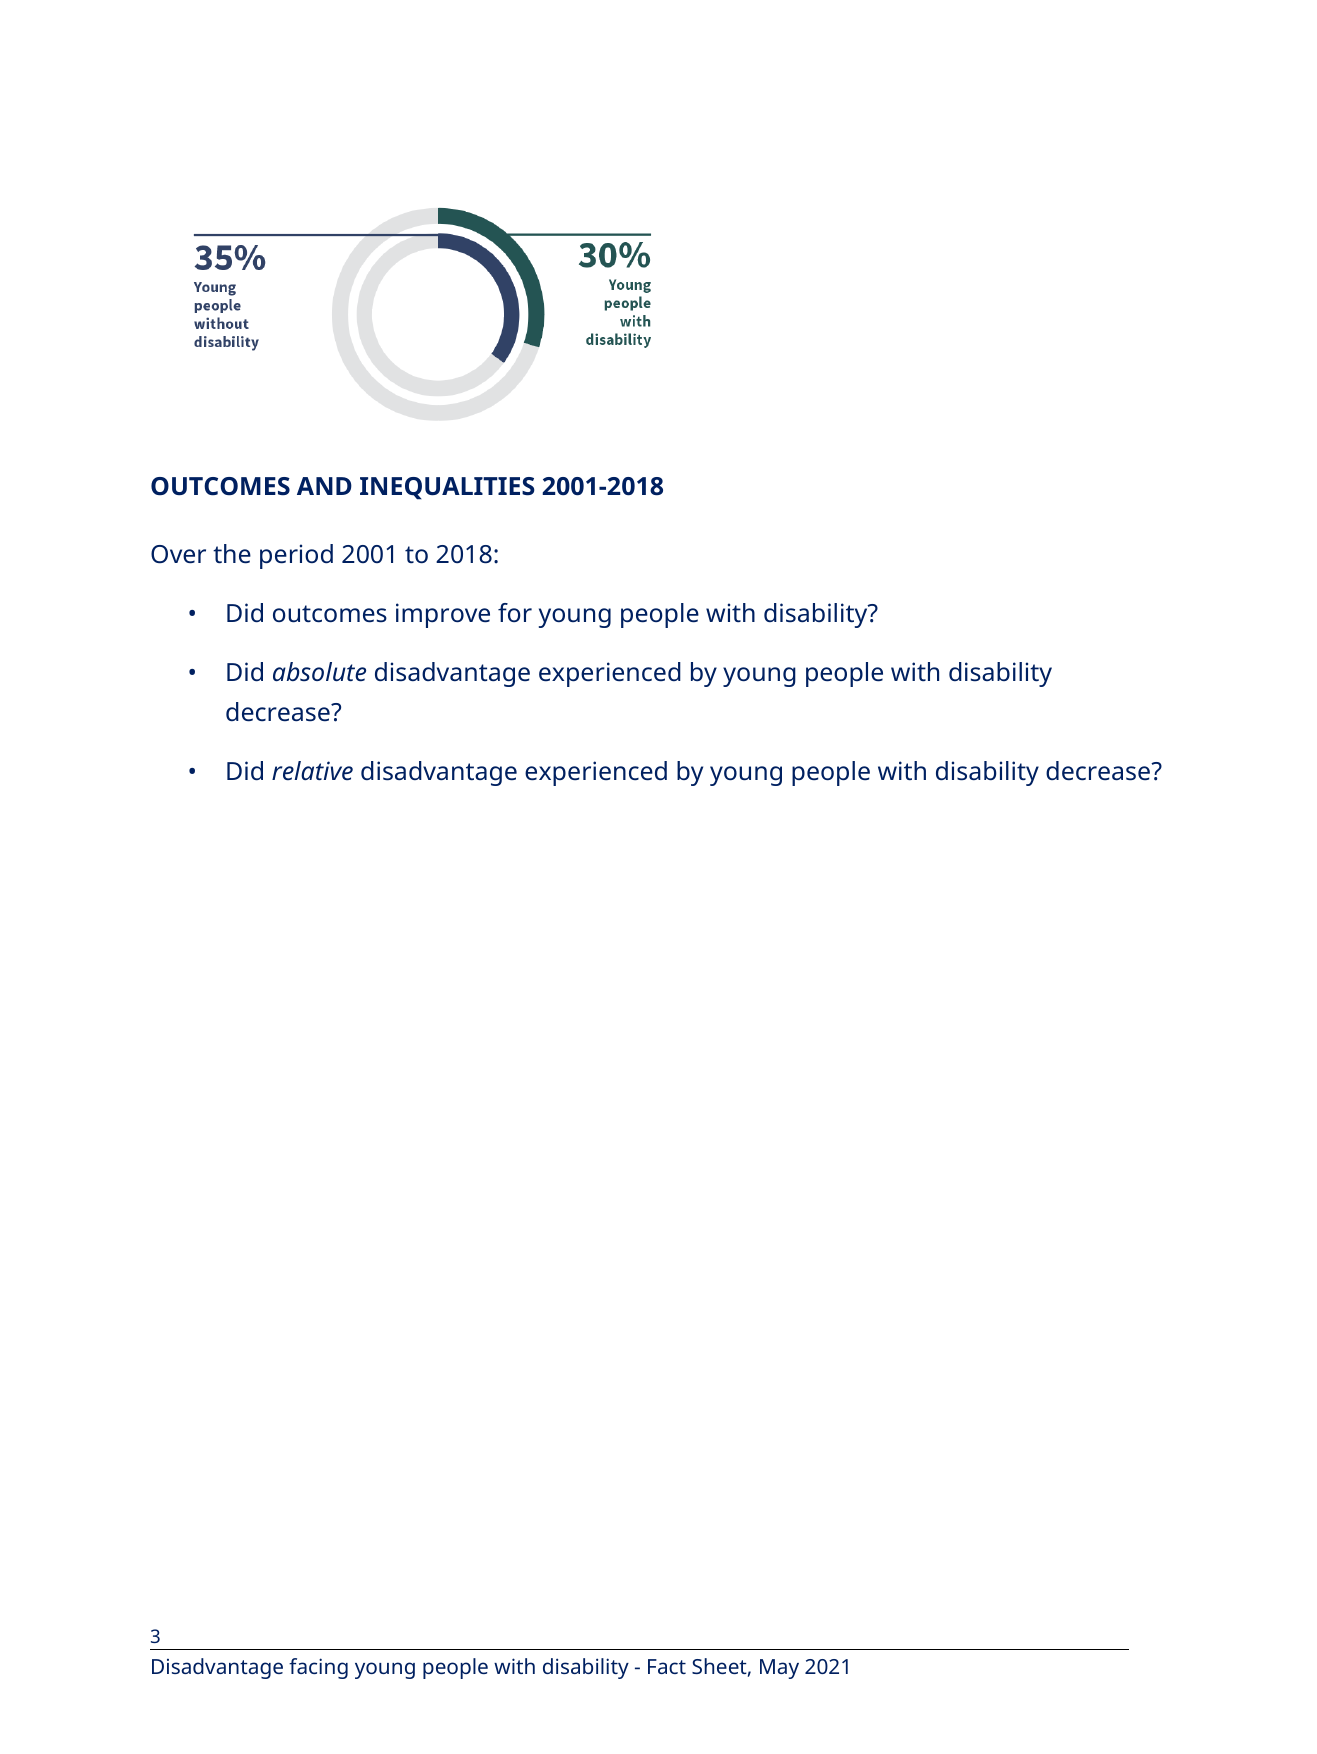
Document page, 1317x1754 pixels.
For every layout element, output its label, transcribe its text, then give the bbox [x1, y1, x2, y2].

list Did outcomes improve for young people with disability? [187, 596, 1167, 630]
list Did relative disadvantage experienced by young people with disability decrease? [187, 754, 1167, 788]
picture [150, 150, 715, 469]
text OUTCOMES AND INEQUALITIES 2001-2018 [150, 469, 1167, 503]
text Over the period 2001 to 2018: [150, 537, 1167, 571]
list Did absolute disadvantage experienced by young people with disability decrease? [187, 654, 1167, 729]
